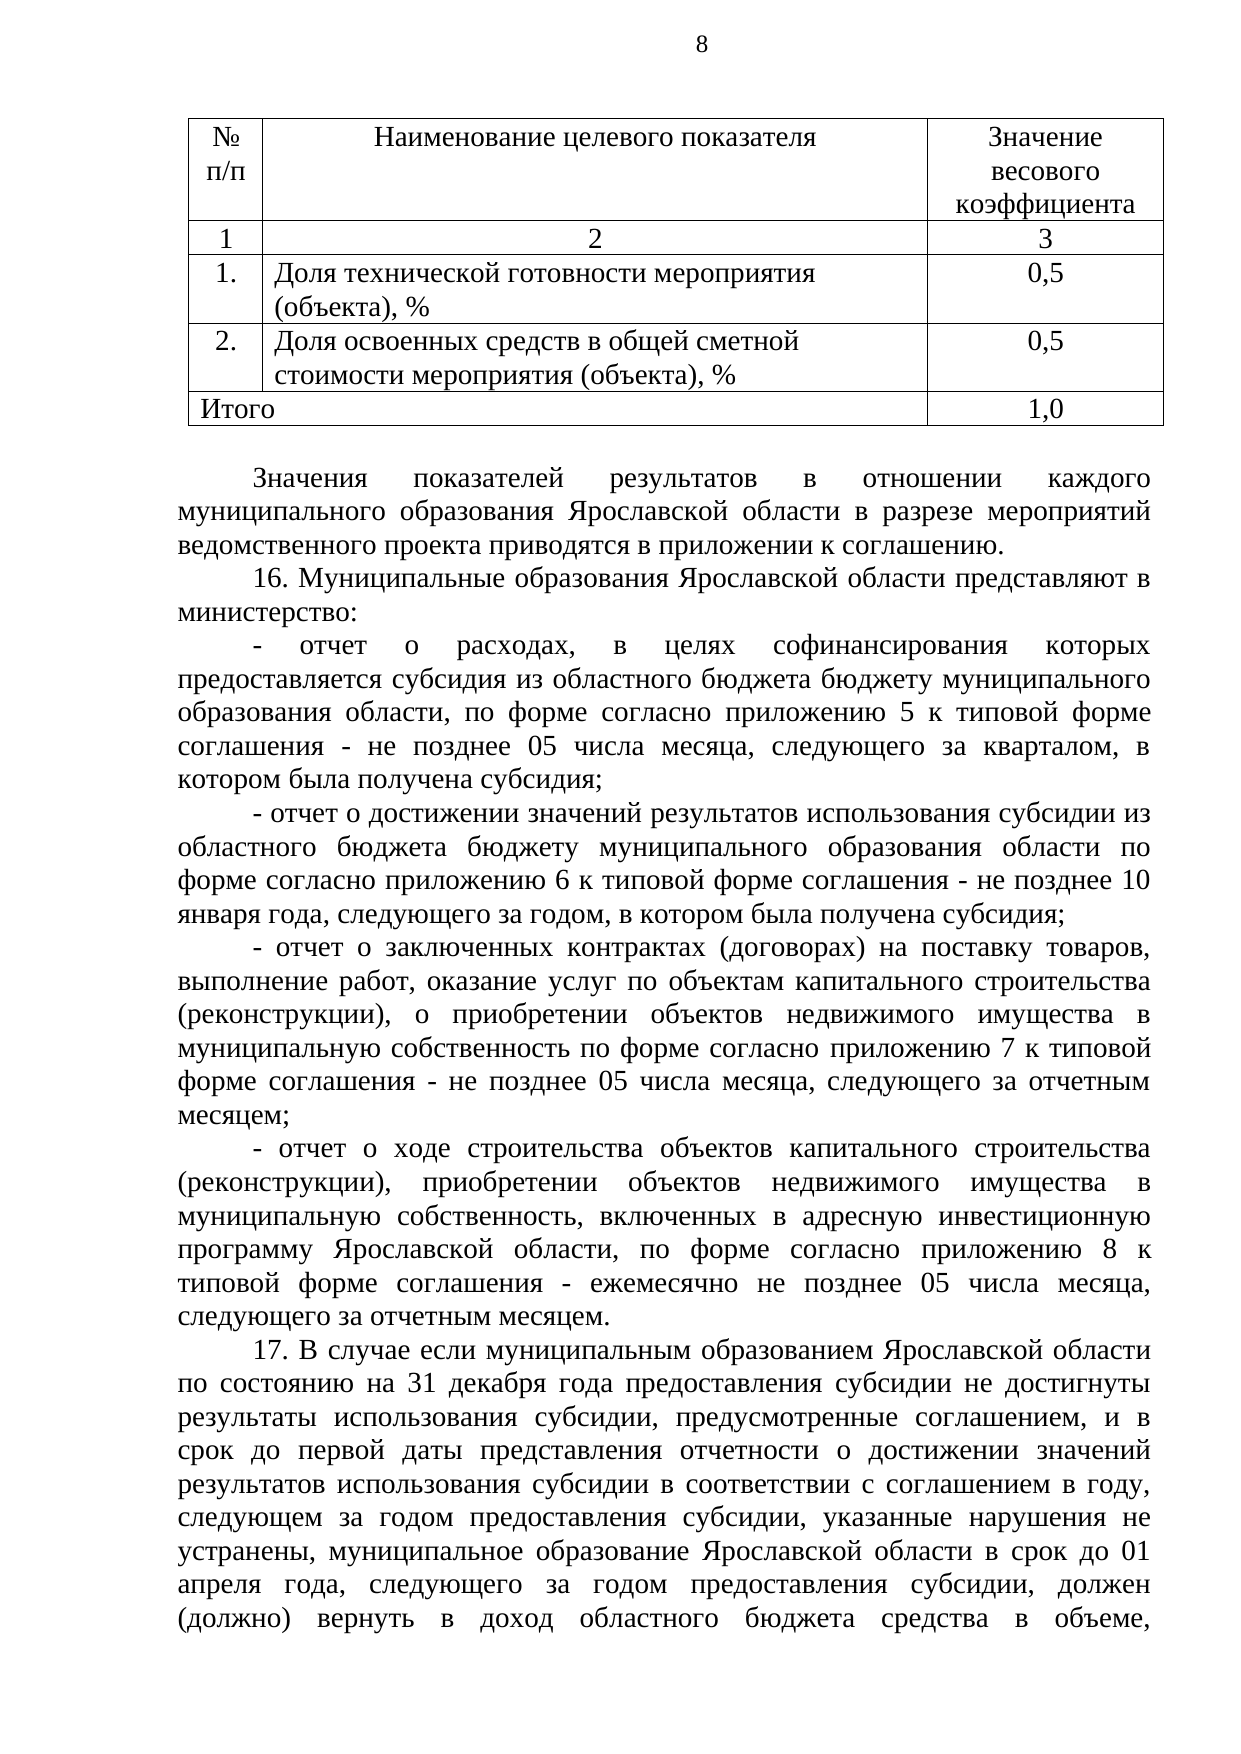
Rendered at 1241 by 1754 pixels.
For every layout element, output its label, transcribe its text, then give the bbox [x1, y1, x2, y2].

table_header № п/п [189, 119, 262, 220]
table_header Наименование целевого показателя [263, 119, 927, 220]
table_cell 1,0 [928, 392, 1163, 425]
table_cell 0,5 [928, 324, 1163, 391]
text - отчет о ходе строительства объектов капитального строительства (реконструкции), приобретении объектов недвижимого имущества в муниципальную собственность, включенных в адресную инвестиционную программу Ярославской области, по форме согласно приложению 8 к типовой форме соглашения - ежемесячно не позднее 05 числа месяца, следующего за отчетным месяцем. [177, 1131, 1152, 1332]
text - отчет о достижении значений результатов использования субсидии из областного бюджета бюджету муниципального образования области по форме согласно приложению 6 к типовой форме соглашения - не позднее 10 января года, следующего за годом, в котором была получена субсидия; [177, 795, 1152, 929]
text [177, 1332, 1152, 1634]
table_cell 3 [928, 221, 1163, 254]
table_cell Доля технической готовности мероприятия (объекта), % [263, 255, 927, 322]
table_cell 2. [189, 324, 262, 391]
table_cell 1. [189, 255, 262, 322]
text Значения показателей результатов в отношении каждого муниципального образования Ярославской области в разрезе мероприятий ведомственного проекта приводятся в приложении к соглашению. [177, 460, 1152, 560]
text - отчет о заключенных контрактах (договорах) на поставку товаров, выполнение работ, оказание услуг по объектам капитального строительства (реконструкции), о приобретении объектов недвижимого имущества в муниципальную собственность по форме согласно приложению 7 к типовой форме соглашения - не позднее 05 числа месяца, следующего за отчетным месяцем; [177, 929, 1152, 1131]
table_cell 1 [189, 221, 262, 254]
table_cell Доля освоенных средств в общей сметной стоимости мероприятия (объекта), % [263, 324, 927, 391]
table_header Значение весового коэффициента [928, 119, 1163, 220]
text - отчет о расходах, в целях софинансирования которых предоставляется субсидия из областного бюджета бюджету муниципального образования области, по форме согласно приложению 5 к типовой форме соглашения - не позднее 05 числа месяца, следующего за кварталом, в котором была получена субсидия; [177, 627, 1152, 795]
table_cell 2 [263, 221, 927, 254]
table_cell Итого [189, 392, 927, 425]
text 16. Муниципальные образования Ярославской области представляют в министерство: [177, 560, 1152, 627]
table_cell 0,5 [928, 255, 1163, 322]
